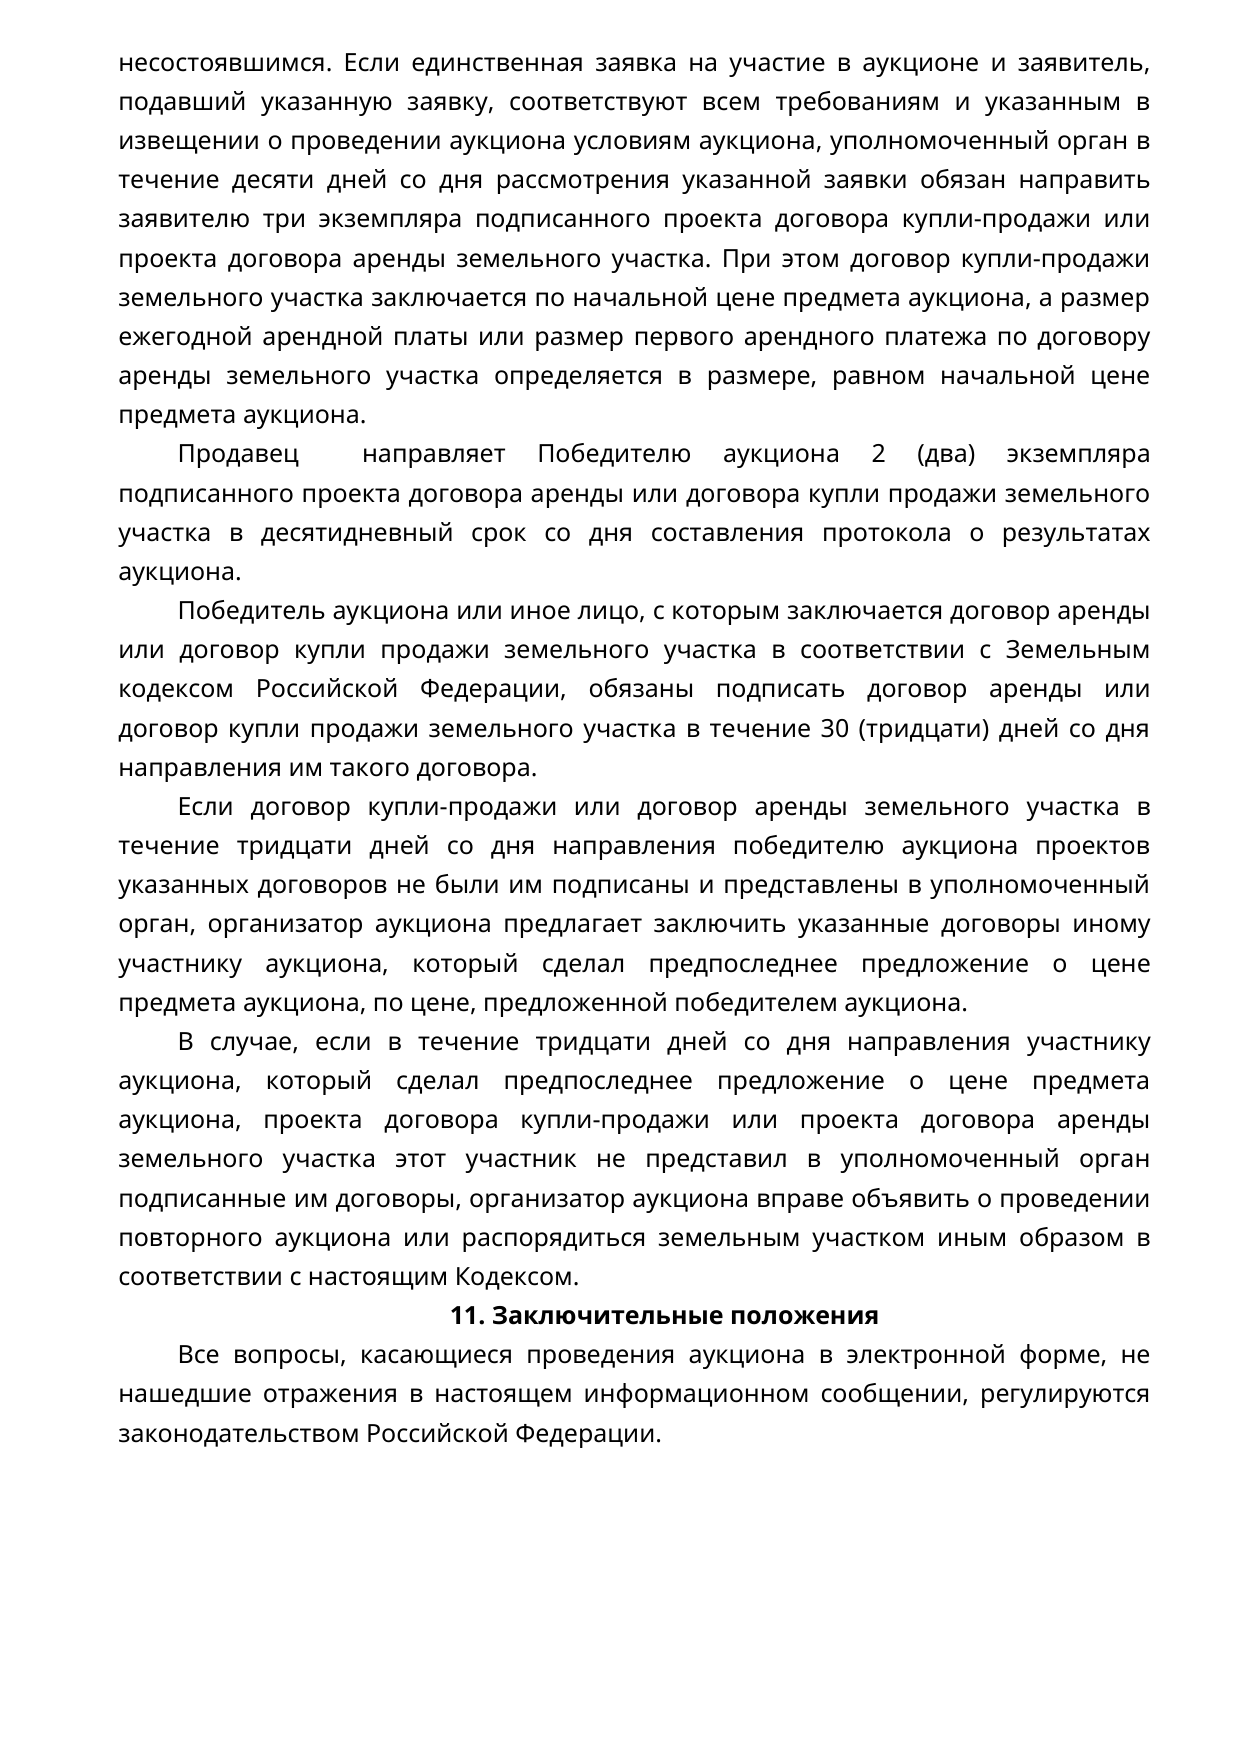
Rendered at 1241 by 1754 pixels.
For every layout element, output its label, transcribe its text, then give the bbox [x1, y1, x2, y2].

text Победитель аукциона или иное лицо, с которым заключается договор аренды или договор купли продажи земельного участка в соответствии с Земельным кодексом Российской Федерации, обязаны подписать договор аренды или договор купли продажи земельного участка в течение 30 (тридцати) дней со дня направления им такого договора. [118, 593, 1152, 783]
text Если договор купли-продажи или договор аренды земельного участка в течение тридцати дней со дня направления победителю аукциона проектов указанных договоров не были им подписаны и представлены в уполномоченный орган, организатор аукциона предлагает заключить указанные договоры иному участнику аукциона, который сделал предпоследнее предложение о цене предмета аукциона, по цене, предложенной победителем аукциона. [118, 788, 1152, 1018]
text В случае, если в течение тридцати дней со дня направления участнику аукциона, который сделал предпоследнее предложение о цене предмета аукциона, проекта договора купли-продажи или проекта договора аренды земельного участка этот участник не представил в уполномоченный орган подписанные им договоры, организатор аукциона вправе объявить о проведении повторного аукциона или распорядиться земельным участком иным образом в соответствии с настоящим Кодексом. [118, 1023, 1152, 1293]
text 11. Заключительные положения [118, 1298, 1152, 1332]
text Продавец направляет Победителю аукциона 2 (два) экземпляра подписанного проекта договора аренды или договора купли продажи земельного участка в десятидневный срок со дня составления протокола о результатах аукциона. [118, 436, 1152, 588]
text Все вопросы, касающиеся проведения аукциона в электронной форме, не нашедшие отражения в настоящем информационном сообщении, регулируются законодательством Российской Федерации. [118, 1337, 1152, 1449]
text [118, 44, 1152, 431]
